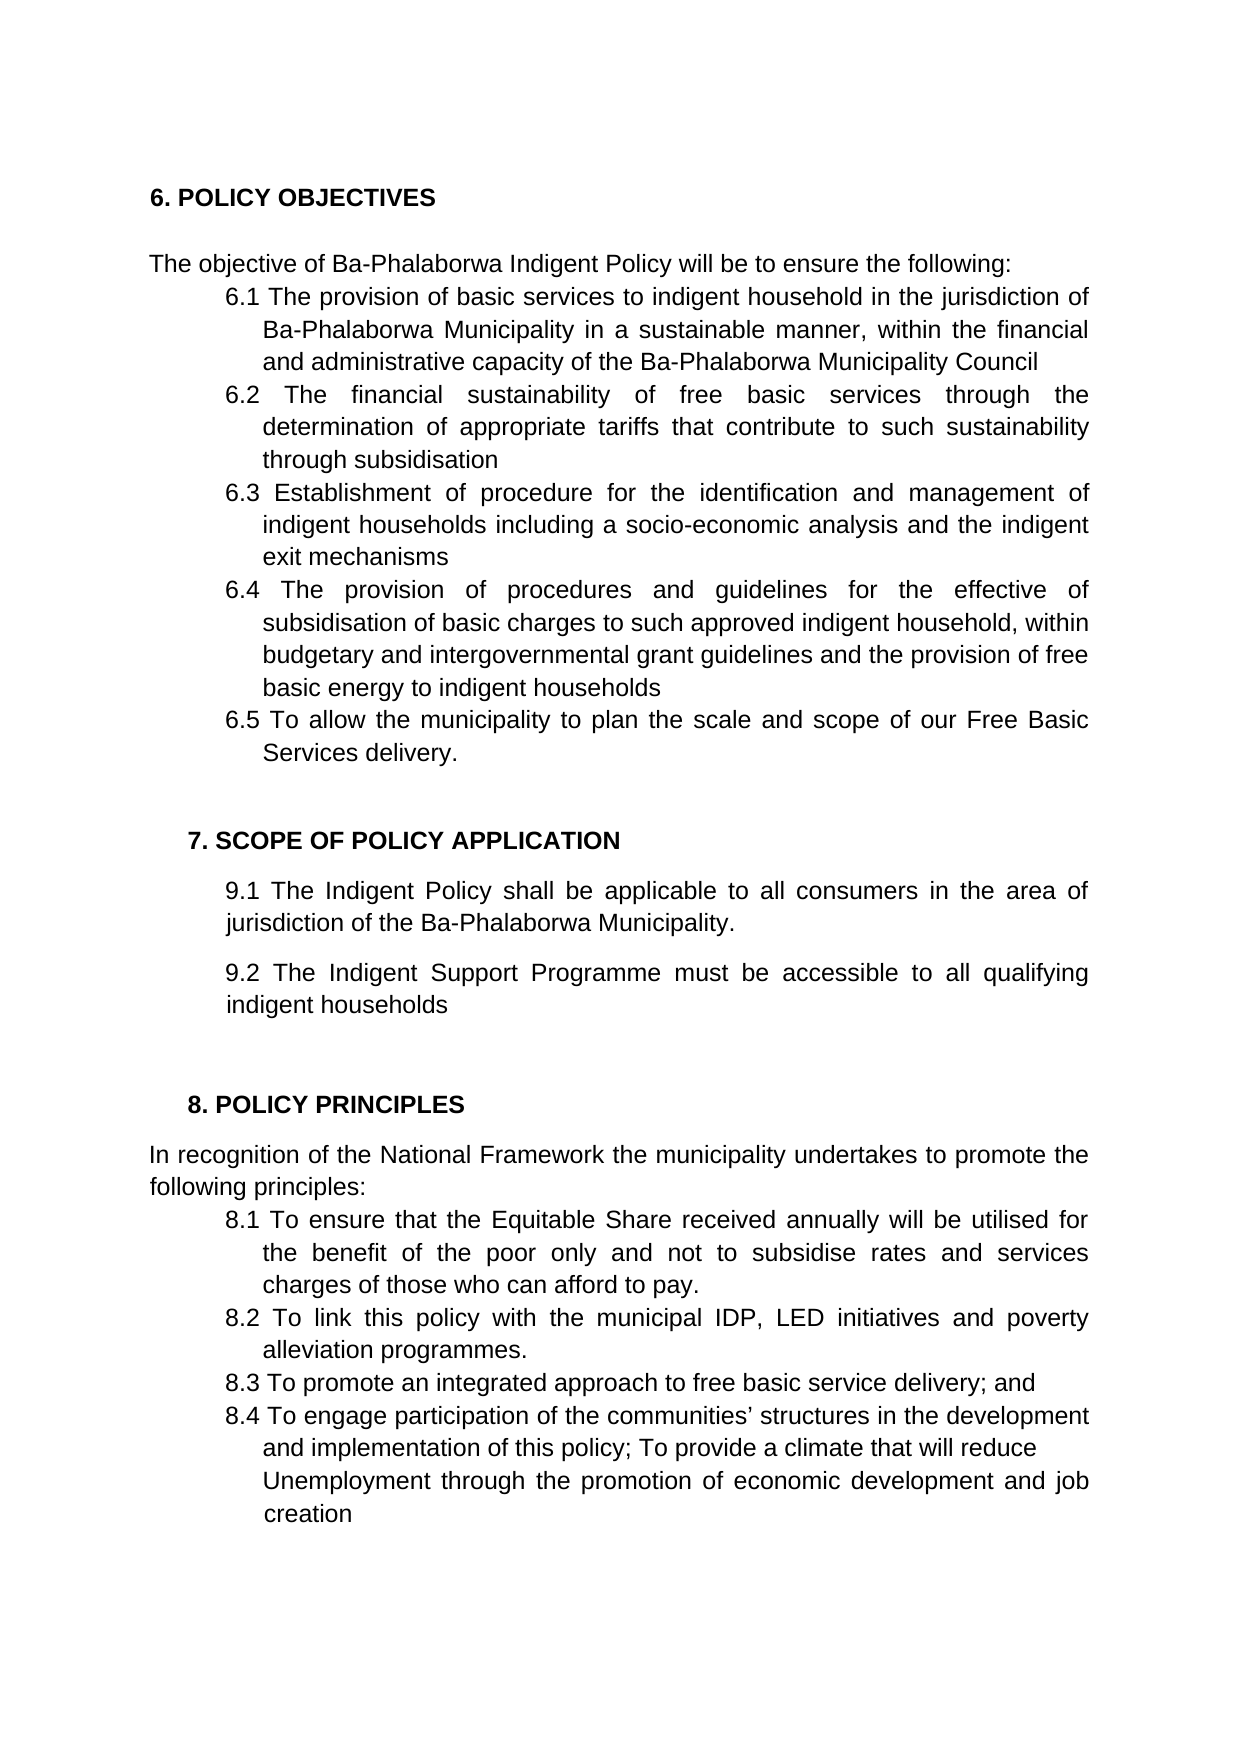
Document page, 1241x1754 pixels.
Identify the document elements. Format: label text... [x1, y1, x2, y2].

text 9.1 The Indigent Policy shall be applicable to all consumers in the area of jurisdiction of the Ba-Phalaborwa Municipality. [225, 876, 1091, 937]
text 6.2 The financial sustainability of free basic services through the determination of appropriate tariffs that contribute to such sustainability through subsidisation [225, 380, 1091, 473]
text 6.4 The provision of procedures and guidelines for the effective of subsidisation of basic charges to such approved indigent household, within budgetary and intergovernmental grant guidelines and the provision of free basic energy to indigent households [225, 575, 1091, 701]
text 8.4 To engage participation of the communities’ structures in the development and implementation of this policy; To provide a climate that will reduce [225, 1401, 1091, 1462]
text 9.2 The Indigent Support Programme must be accessible to all qualifying indigent households [225, 958, 1091, 1019]
text 8.1 To ensure that the Equitable Share received annually will be utilised for the benefit of the poor only and not to subsidise rates and services charges of those who can afford to pay. [225, 1205, 1091, 1299]
subtitle 8. POLICY PRINCIPLES [187, 1090, 1091, 1118]
text 6.5 To allow the municipality to plan the scale and scope of our Free Basic Services delivery. [225, 705, 1091, 767]
text Unemployment through the promotion of economic development and job creation [262, 1466, 1091, 1527]
text 6. POLICY OBJECTIVES [150, 183, 1091, 212]
text 6.1 The provision of basic services to indigent household in the jurisdiction of Ba-Phalaborwa Municipality in a sustainable manner, within the financial and administrative capacity of the Ba-Phalaborwa Municipality Council [225, 282, 1091, 376]
text 6.3 Establishment of procedure for the identification and management of indigent households including a socio-economic analysis and the indigent exit mechanisms [225, 478, 1091, 571]
text In recognition of the National Framework the municipality undertakes to promote the following principles: [148, 1140, 1091, 1201]
text 8.2 To link this policy with the municipal IDP, LED initiatives and poverty alleviation programmes. [225, 1303, 1091, 1364]
text 8.3 To promote an integrated approach to free basic service delivery; and [225, 1368, 1091, 1397]
subtitle 7. SCOPE OF POLICY APPLICATION [187, 826, 1091, 854]
text The objective of Ba-Phalaborwa Indigent Policy will be to ensure the following: [148, 249, 1091, 278]
